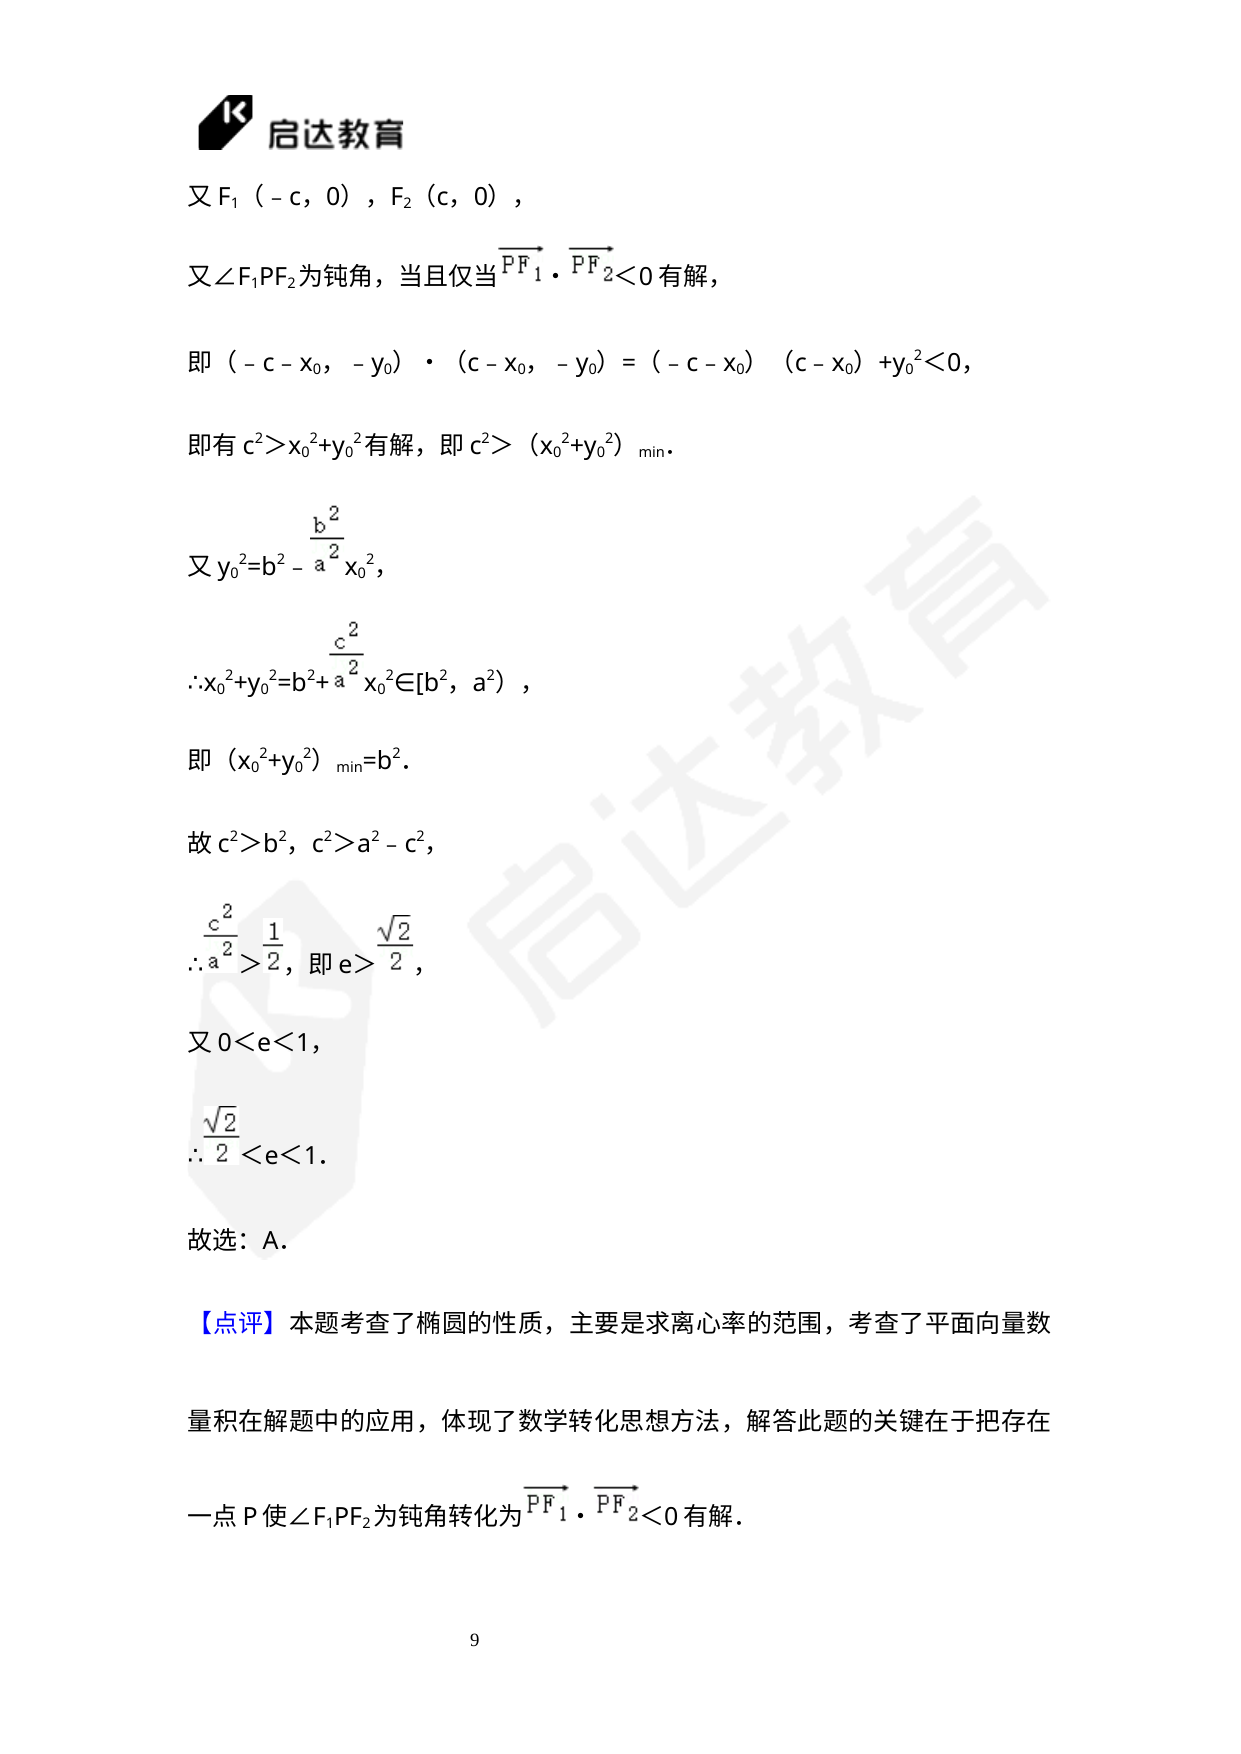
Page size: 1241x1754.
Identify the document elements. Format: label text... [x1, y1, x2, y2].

text 即有c2＞x02+y02有解，即c2＞（x02+y02）min． [187, 411, 1053, 476]
picture [498, 245, 544, 286]
text 【点评】本题考查了椭圆的性质，主要是求离心率的范围，考查了平面向量数量积在解题中的应用，体现了数学转化思想方法，解答此题的关键在于把存在一点P使∠F1PF2为钝角转化为•＜0有解． [187, 1289, 1053, 1549]
text 又0＜e＜1， [187, 1008, 1053, 1073]
picture [203, 901, 238, 973]
picture [203, 1106, 240, 1165]
text 即（﹣c﹣x0，﹣y0）•（c﹣x0，﹣y0）=（﹣c﹣x0）（c﹣x0）+y02＜0， [187, 328, 1053, 393]
picture [310, 503, 345, 576]
text 即（x02+y02）min=b2． [187, 726, 1053, 791]
picture [593, 1484, 639, 1526]
text 故选：A． [187, 1206, 1053, 1271]
picture [262, 918, 284, 973]
text ∴＞，即e＞， [187, 892, 1053, 989]
picture [377, 915, 414, 973]
picture [329, 619, 364, 692]
text 又y02=b2﹣x02， [187, 494, 1053, 592]
picture [568, 245, 614, 286]
text ∴x02+y02=b2+x02∈[b2，a2）， [187, 610, 1053, 708]
text ∴＜e＜1． [187, 1091, 1053, 1188]
text 又∠F1PF2为钝角，当且仅当•＜0有解， [187, 245, 1053, 310]
text 又F1（﹣c，0），F2（c，0）， [187, 162, 1053, 227]
picture [523, 1484, 569, 1526]
picture [198, 95, 404, 150]
text 故c2＞b2，c2＞a2﹣c2， [187, 809, 1053, 874]
